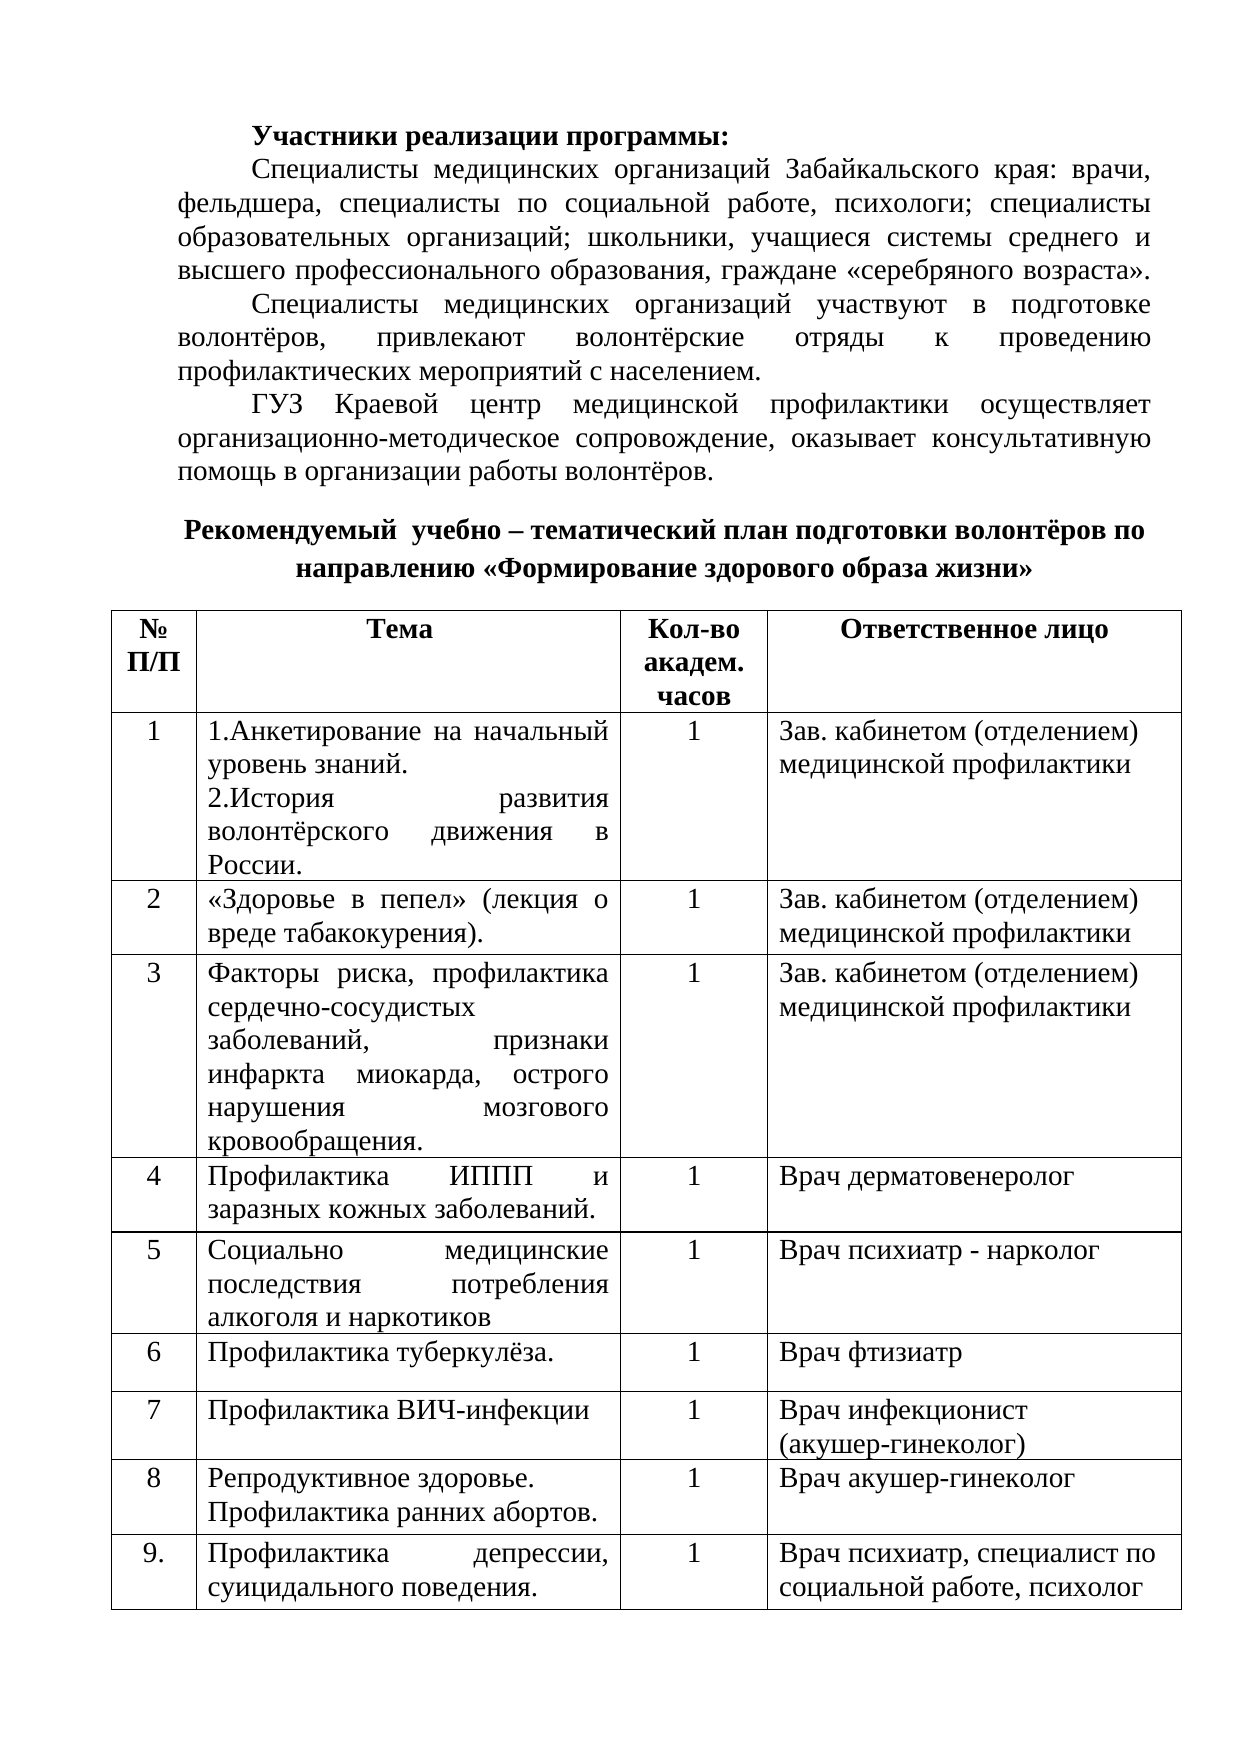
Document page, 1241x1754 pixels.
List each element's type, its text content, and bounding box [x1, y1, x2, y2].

text Участники реализации программы: [177, 118, 1152, 152]
text Рекомендуемый учебно – тематический план подготовки волонтёров по направлению «Формирование здорового образа жизни» [177, 512, 1152, 584]
table_cell Врач психиатр - нарколог [768, 1233, 1181, 1333]
table_cell Социально медицинские последствия потребления алкоголя и наркотиков [197, 1233, 620, 1333]
table_cell 1 [621, 1233, 767, 1333]
table_cell Факторы риска, профилактика сердечно-сосудистых заболеваний, признаки инфаркта миокарда, острого нарушения мозгового кровообращения. [197, 955, 620, 1157]
table_cell 1 [621, 955, 767, 1157]
table_cell Врач психиатр, специалист по социальной работе, психолог [768, 1535, 1181, 1609]
table_cell «Здоровье в пепел» (лекция о вреде табакокурения). [197, 881, 620, 954]
text Специалисты медицинских организаций Забайкальского края: врачи, фельдшера, специалисты по социальной работе, психологи; специалисты образовательных организаций; школьники, учащиеся системы среднего и высшего профессионального образования, граждане «серебряного возраста». Специалисты медицинских организаций участвуют в подготовке волонтёров, привлекают волонтёрские отряды к проведению профилактических мероприятий с населением. [177, 152, 1152, 386]
table_cell 2 [112, 881, 196, 954]
table_cell 7 [112, 1392, 196, 1459]
table_cell Профилактика ВИЧ-инфекции [197, 1392, 620, 1459]
table_cell 1 [621, 713, 767, 880]
table_cell 1 [621, 1535, 767, 1609]
table_cell 1 [621, 1392, 767, 1459]
table_cell 1 [621, 1460, 767, 1534]
table_cell 1 [112, 713, 196, 880]
text ГУЗ Краевой центр медицинской профилактики осуществляет организационно-методическое сопровождение, оказывает консультативную помощь в организации работы волонтёров. [177, 386, 1152, 487]
table_cell 5 [112, 1233, 196, 1333]
table_cell 4 [112, 1158, 196, 1231]
table_cell 6 [112, 1334, 196, 1391]
table_cell Профилактика туберкулёза. [197, 1334, 620, 1391]
table_cell 1.Анкетирование на начальный уровень знаний. 2.История развития волонтёрского движения в России. [197, 713, 620, 880]
table_cell Профилактика депрессии, суицидального поведения. [197, 1535, 620, 1609]
table_cell Профилактика ИППП и заразных кожных заболеваний. [197, 1158, 620, 1231]
table_header Кол-во академ. часов [621, 611, 767, 712]
table_cell Врач инфекционист (акушер-гинеколог) [768, 1392, 1181, 1459]
table_cell Врач акушер-гинеколог [768, 1460, 1181, 1534]
table_cell 8 [112, 1460, 196, 1534]
table_cell 1 [621, 881, 767, 954]
table_cell 9. [112, 1535, 196, 1609]
table_cell Врач фтизиатр [768, 1334, 1181, 1391]
table_cell Врач дерматовенеролог [768, 1158, 1181, 1231]
table_header Ответственное лицо [768, 611, 1181, 712]
table_cell Зав. кабинетом (отделением) медицинской профилактики [768, 955, 1181, 1157]
table_header Тема [197, 611, 620, 712]
table_cell 1 [621, 1334, 767, 1391]
table_header № П/П [112, 611, 196, 712]
table_cell Зав. кабинетом (отделением) медицинской профилактики [768, 881, 1181, 954]
table_cell Репродуктивное здоровье. Профилактика ранних абортов. [197, 1460, 620, 1534]
table_cell 3 [112, 955, 196, 1157]
table_cell Зав. кабинетом (отделением) медицинской профилактики [768, 713, 1181, 880]
table_cell 1 [621, 1158, 767, 1231]
